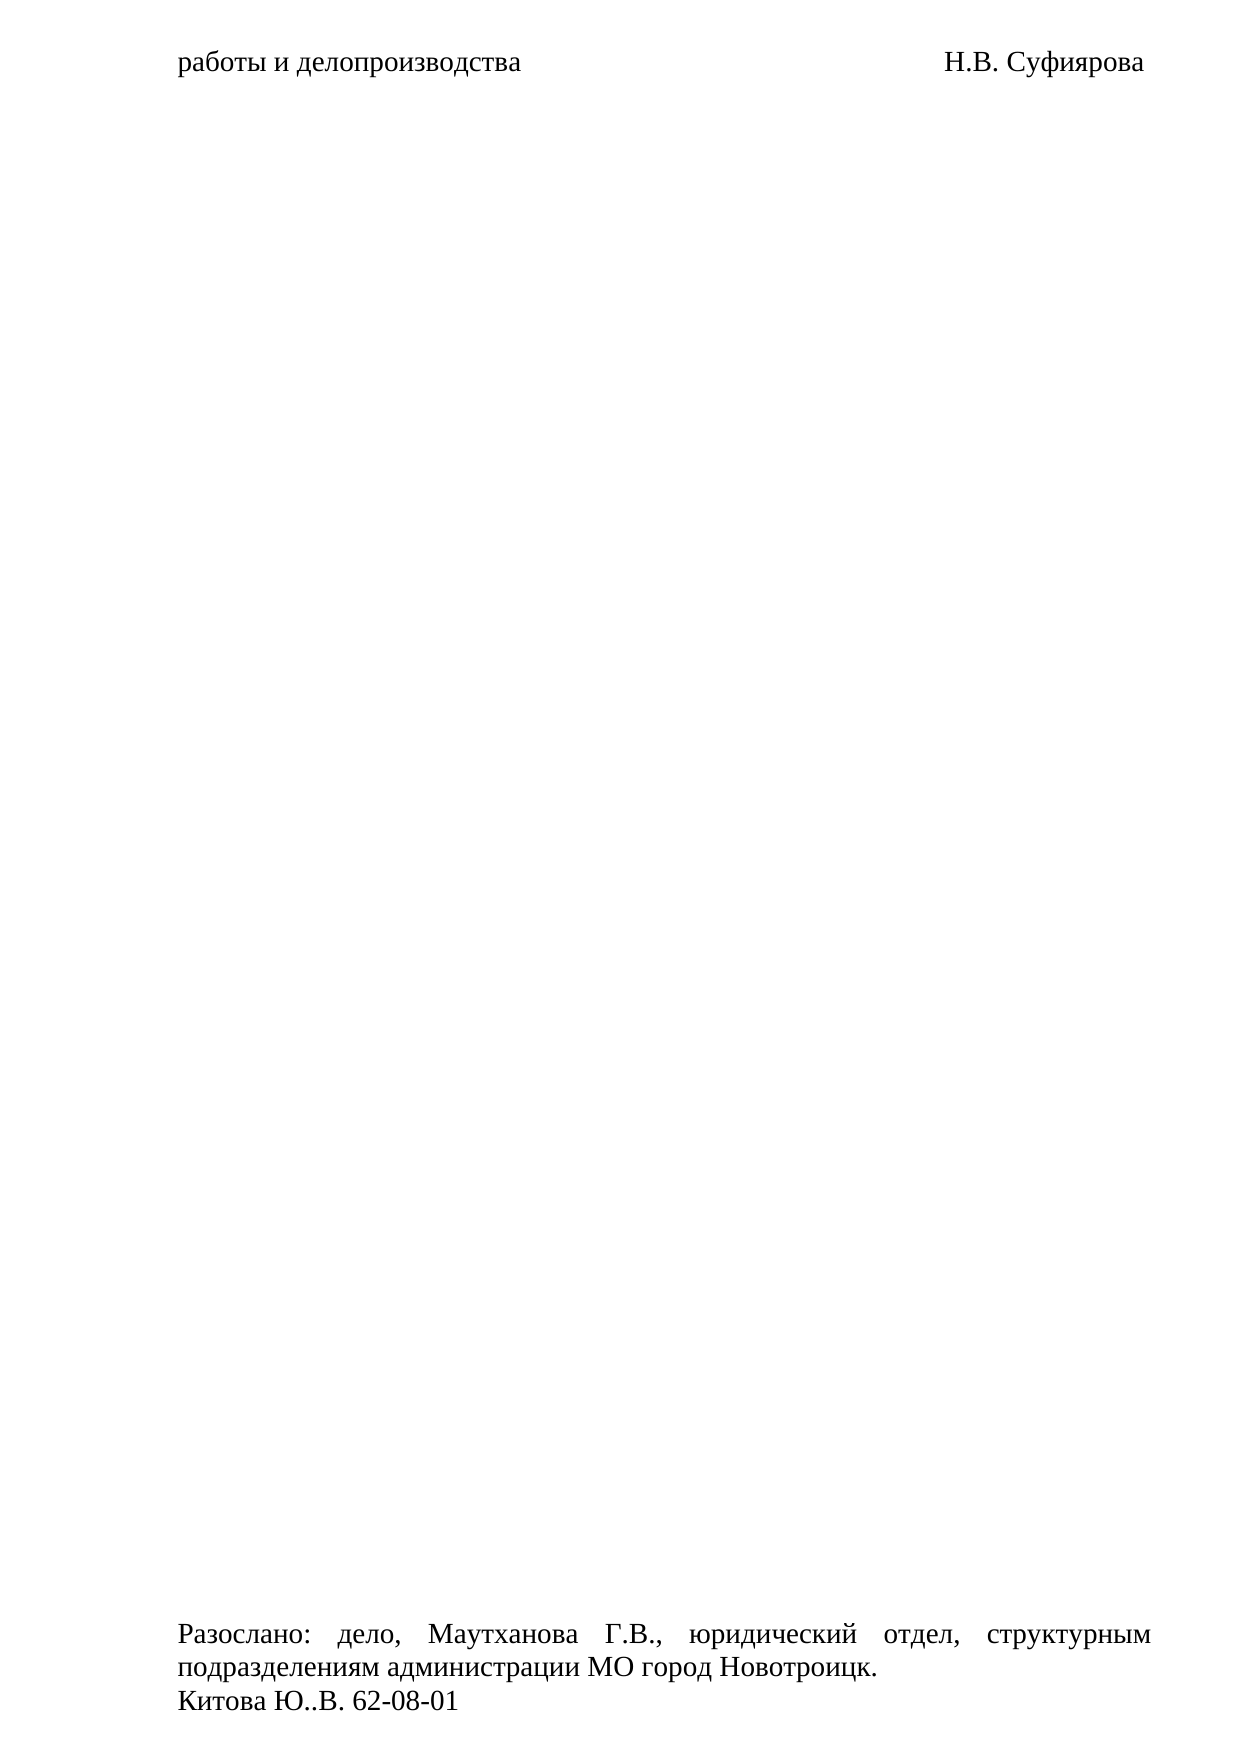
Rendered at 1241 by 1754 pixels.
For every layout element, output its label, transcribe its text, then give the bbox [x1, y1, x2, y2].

text Китова Ю..В. 62-08-01 [177, 1683, 1152, 1717]
text Разослано: дело, Маутханова Г.В., юридический отдел, структурным подразделениям администрации МО город Новотроицк. [177, 1616, 1152, 1683]
text работы и делопроизводства Н.В. Суфиярова [177, 44, 1152, 78]
